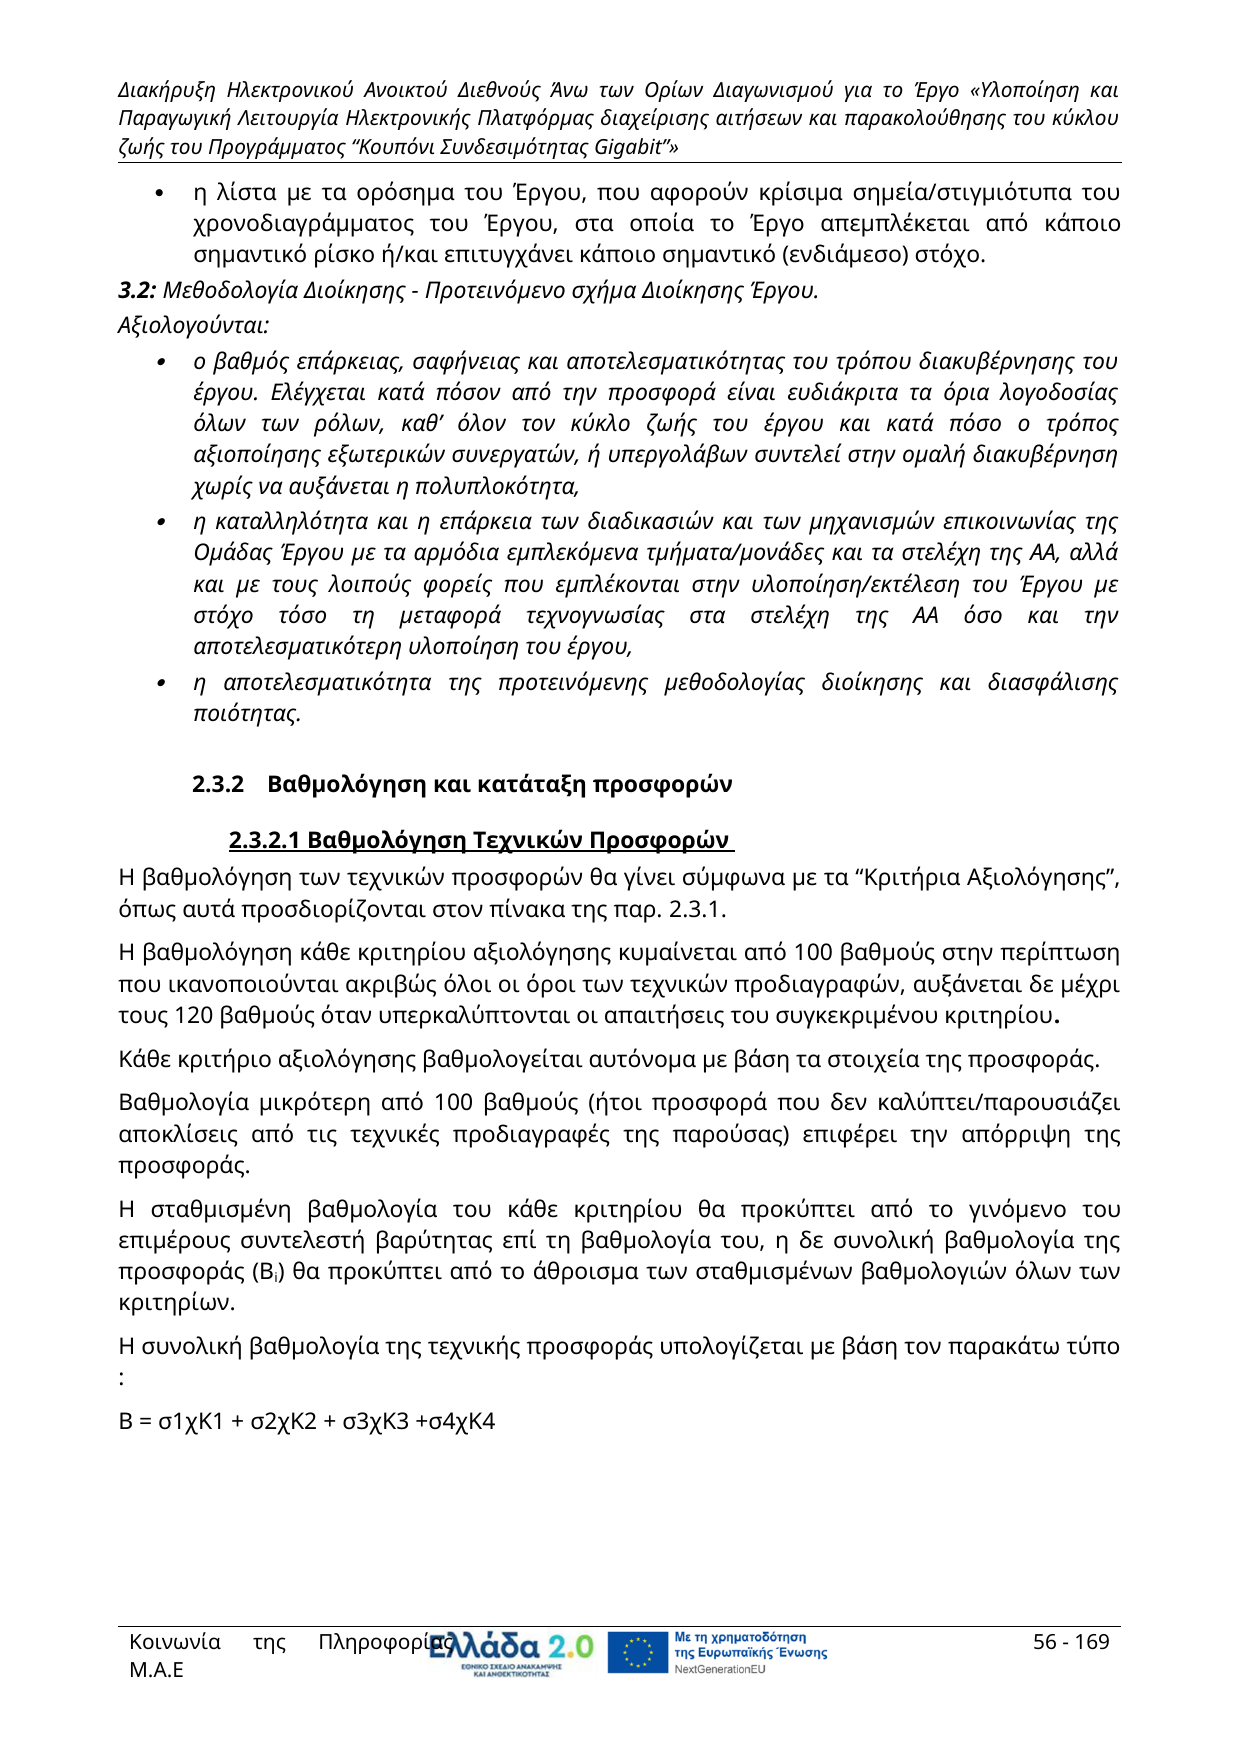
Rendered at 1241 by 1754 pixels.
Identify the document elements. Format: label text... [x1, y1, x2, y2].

list η λίστα με τα ορόσημα του Έργου, που αφορούν κρίσιμα σημεία/στιγμιότυπα του χρονοδιαγράμματος του Έργου, στα οποία το Έργο απεμπλέκεται από κάποιο σημαντικό ρίσκο ή/και επιτυγχάνει κάποιο σημαντικό (ενδιάμεσο) στόχο. [156, 176, 1122, 270]
text 3.2: Μεθοδολογία Διοίκησης - Προτεινόμενο σχήμα Διοίκησης Έργου. [118, 274, 1122, 305]
list Βαθμολόγηση και κατάταξη προσφορών [192, 768, 1122, 799]
text Βαθμολογία μικρότερη από 100 βαθμούς (ήτοι προσφορά που δεν καλύπτει/παρουσιάζει αποκλίσεις από τις τεχνικές προδιαγραφές της παρούσας) επιφέρει την απόρριψη της προσφοράς. [118, 1086, 1122, 1180]
text Κάθε κριτήριο αξιολόγησης βαθμολογείται αυτόνομα με βάση τα στοιχεία της προσφοράς. [118, 1043, 1122, 1074]
picture [427, 1627, 834, 1678]
text Η βαθμολόγηση κάθε κριτηρίου αξιολόγησης κυμαίνεται από 100 βαθμούς στην περίπτωση που ικανοποιούνται ακριβώς όλοι οι όροι των τεχνικών προδιαγραφών, αυξάνεται δε μέχρι τους 120 βαθμούς όταν υπερκαλύπτονται οι απαιτήσεις του συγκεκριμένου κριτηρίου. [118, 936, 1122, 1030]
text Η σταθμισμένη βαθμολογία του κάθε κριτηρίου θα προκύπτει από το γινόμενο του επιμέρους συντελεστή βαρύτητας επί τη βαθμολογία του, η δε συνολική βαθμολογία της προσφοράς (Βi) θα προκύπτει από το άθροισμα των σταθμισμένων βαθμολογιών όλων των κριτηρίων. [118, 1193, 1122, 1318]
list ο βαθμός επάρκειας, σαφήνειας και αποτελεσματικότητας του τρόπου διακυβέρνησης του έργου. Ελέγχεται κατά πόσον από την προσφορά είναι ευδιάκριτα τα όρια λογοδοσίας όλων των ρόλων, καθ’ όλον τον κύκλο ζωής του έργου και κατά πόσο ο τρόπος αξιοποίησης εξωτερικών συνεργατών, ή υπεργολάβων συντελεί στην ομαλή διακυβέρνηση χωρίς να αυξάνεται η πολυπλοκότητα, [156, 345, 1122, 501]
list η αποτελεσματικότητα της προτεινόμενης μεθοδολογίας διοίκησης και διασφάλισης ποιότητας. [156, 666, 1122, 728]
text Β = σ1χΚ1 + σ2χΚ2 + σ3χΚ3 +σ4χΚ4 [118, 1405, 1122, 1436]
text Αξιολογούνται: [118, 309, 1122, 341]
text Η βαθμολόγηση των τεχνικών προσφορών θα γίνει σύμφωνα με τα “Κριτήρια Αξιολόγησης”, όπως αυτά προσδιορίζονται στον πίνακα της παρ. 2.3.1. [118, 861, 1122, 924]
text Η συνολική βαθμολογία της τεχνικής προσφοράς υπολογίζεται με βάση τον παρακάτω τύπο : [118, 1330, 1122, 1393]
list η καταλληλότητα και η επάρκεια των διαδικασιών και των μηχανισμών επικοινωνίας της Ομάδας Έργου με τα αρμόδια εμπλεκόμενα τμήματα/μονάδες και τα στελέχη της ΑΑ, αλλά και με τους λοιπούς φορείς που εμπλέκονται στην υλοποίηση/εκτέλεση του Έργου με στόχο τόσο τη μεταφορά τεχνογνωσίας στα στελέχη της ΑΑ όσο και την αποτελεσματικότερη υλοποίηση του έργου, [156, 505, 1122, 661]
subtitle 2.3.2.1 Βαθμολόγηση Τεχνικών Προσφορών [229, 824, 1122, 855]
